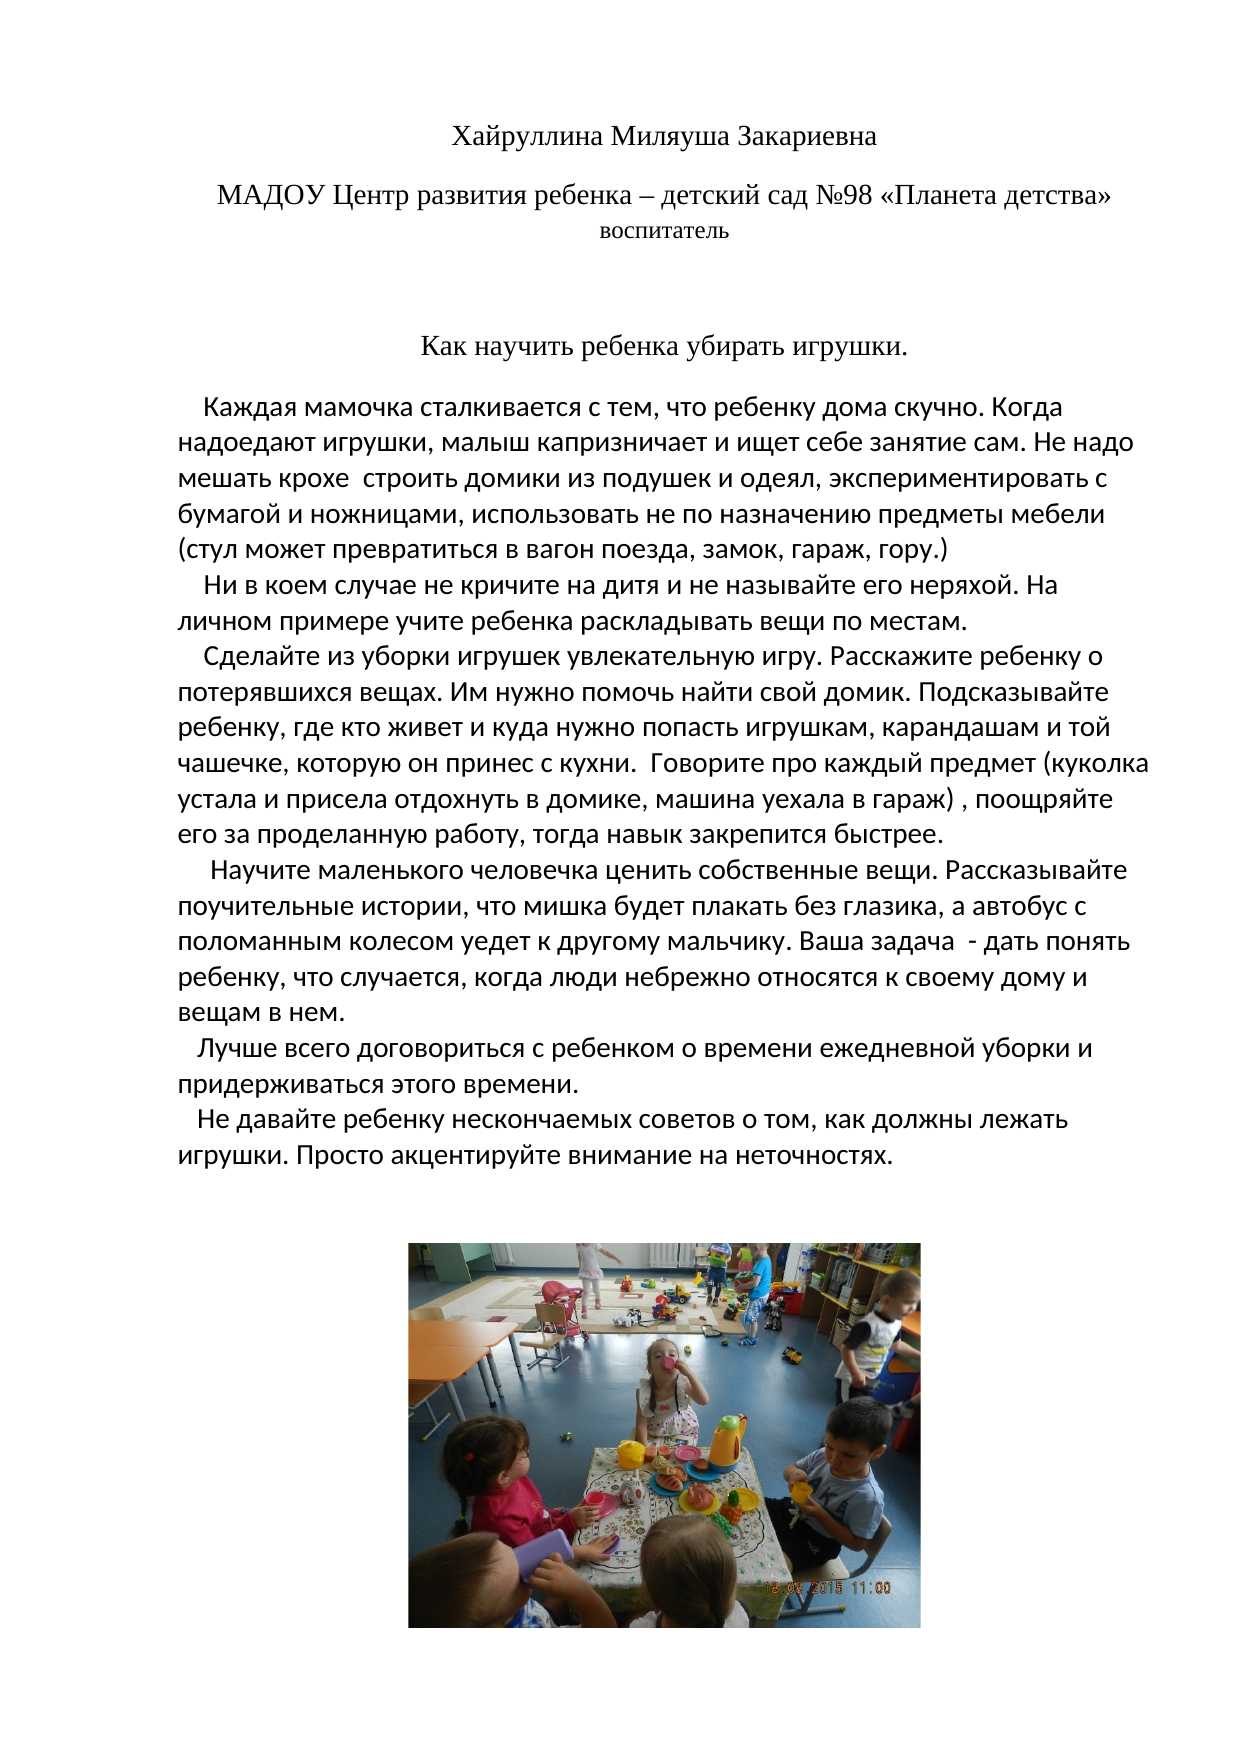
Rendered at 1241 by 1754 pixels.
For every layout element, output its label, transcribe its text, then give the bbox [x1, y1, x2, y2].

text Хайруллина Миляуша Закариевна [177, 118, 1152, 152]
text Ни в коем случае не кричите на дитя и не называйте его неряхой. На личном примере учите ребенка раскладывать вещи по местам. [177, 566, 1152, 637]
text Лучше всего договориться с ребенком о времени ежедневной уборки и придерживаться этого времени. [177, 1029, 1152, 1100]
text Сделайте из уборки игрушек увлекательную игру. Расскажите ребенку о потерявшихся вещах. Им нужно помочь найти свой домик. Подсказывайте ребенку, где кто живет и куда нужно попасть игрушкам, карандашам и той чашечке, которую он принес с кухни. Говорите про каждый предмет (куколка устала и присела отдохнуть в домике, машина уехала в гараж) , поощряйте его за проделанную работу, тогда навык закрепится быстрее. [177, 637, 1152, 851]
text Не давайте ребенку нескончаемых советов о том, как должны лежать игрушки. Просто акцентируйте внимание на неточностях. [177, 1100, 1152, 1172]
text Каждая мамочка сталкивается с тем, что ребенку дома скучно. Когда надоедают игрушки, малыш капризничает и ищет себе занятие сам. Не надо мешать крохе строить домики из подушек и одеял, экспериментировать с бумагой и ножницами, использовать не по назначению предметы мебели (стул может превратиться в вагон поезда, замок, гараж, гору.) [177, 388, 1152, 566]
text Научите маленького человечка ценить собственные вещи. Рассказывайте поучительные истории, что мишка будет плакать без глазика, а автобус с поломанным колесом уедет к другому мальчику. Ваша задача - дать понять ребенку, что случается, когда люди небрежно относятся к своему дому и вещам в нем. [177, 851, 1152, 1029]
picture [408, 1243, 921, 1628]
text МАДОУ Центр развития ребенка – детский сад №98 «Планета детства» воспитатель [177, 177, 1152, 244]
text Как научить ребенка убирать игрушки. [177, 328, 1152, 362]
